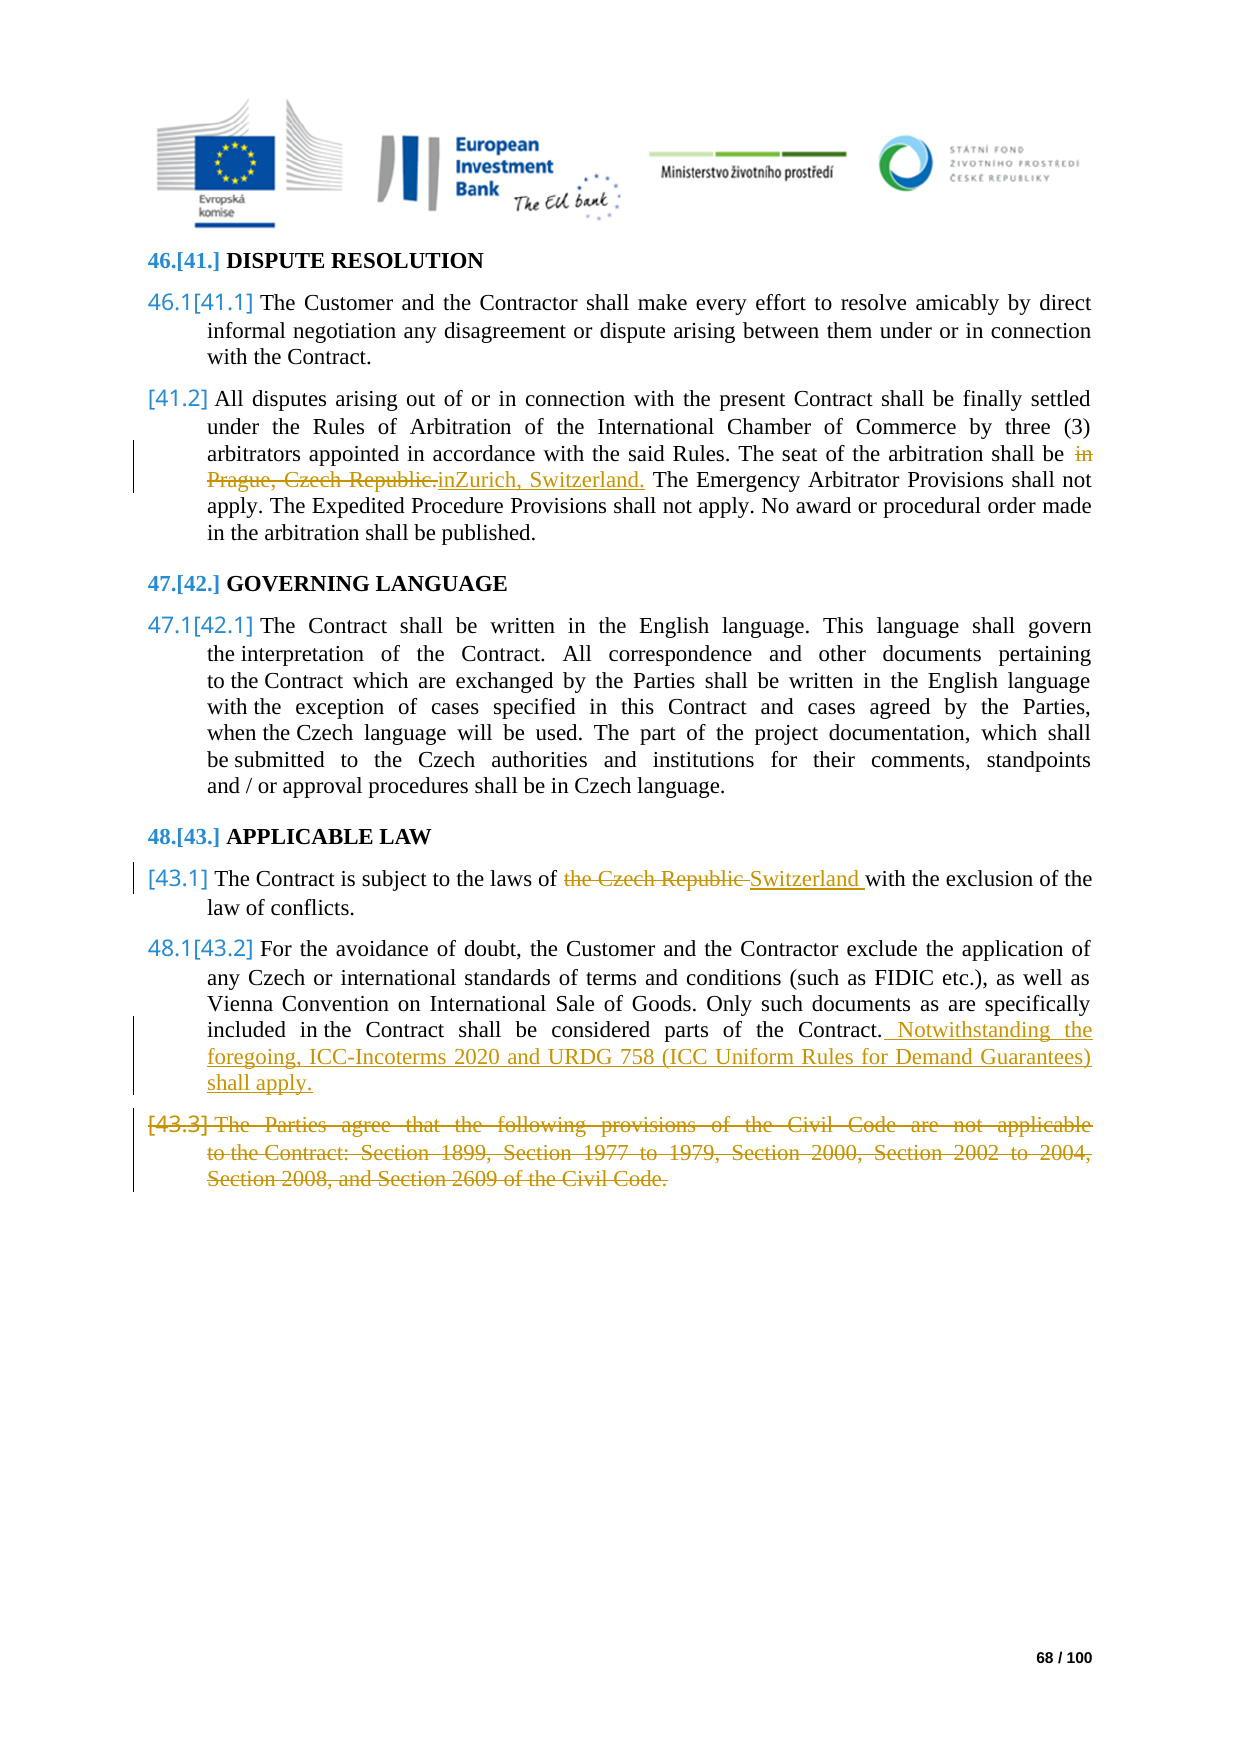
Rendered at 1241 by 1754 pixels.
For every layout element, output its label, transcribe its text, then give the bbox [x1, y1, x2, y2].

subtitle Dispute resolution [148, 247, 1092, 273]
text For the avoidance of doubt, the Customer and the Contractor exclude the application of any Czech or international standards of terms and conditions (such as FIDIC etc.), as well as Vienna Convention on International Sale of Goods. Only such documents as are specifically included in the Contract shall be considered parts of the Contract. [148, 932, 1092, 1095]
text The Customer and the Contractor shall make every effort to resolve amicably by direct informal negotiation any disagreement or dispute arising between them under or in connection with the Contract. [148, 286, 1092, 370]
text All disputes arising out of or in connection with the present Contract shall be finally settled under the Rules of Arbitration of the International Chamber of Commerce by three (3) arbitrators appointed in accordance with the said Rules. The seat of the arbitration shall be The Emergency Arbitrator Provisions shall not apply. The Expedited Procedure Provisions shall not apply. No award or procedural order made in the arbitration shall be published. [148, 382, 1092, 545]
text The Contract is subject to the laws of with the exclusion of the law of conflicts. [148, 862, 1092, 920]
picture [147, 87, 1093, 235]
text The Contract shall be written in the English language. This language shall govern the interpretation of the Contract. All correspondence and other documents pertaining to the Contract which are exchanged by the Parties shall be written in the English language with the exception of cases specified in this Contract and cases agreed by the Parties, when the Czech language will be used. The part of the project documentation, which shall be submitted to the Czech authorities and institutions for their comments, standpoints and / or approval procedures shall be in Czech language. [148, 609, 1092, 798]
subtitle Governing language [148, 570, 1092, 597]
subtitle Applicable law [148, 823, 1092, 850]
